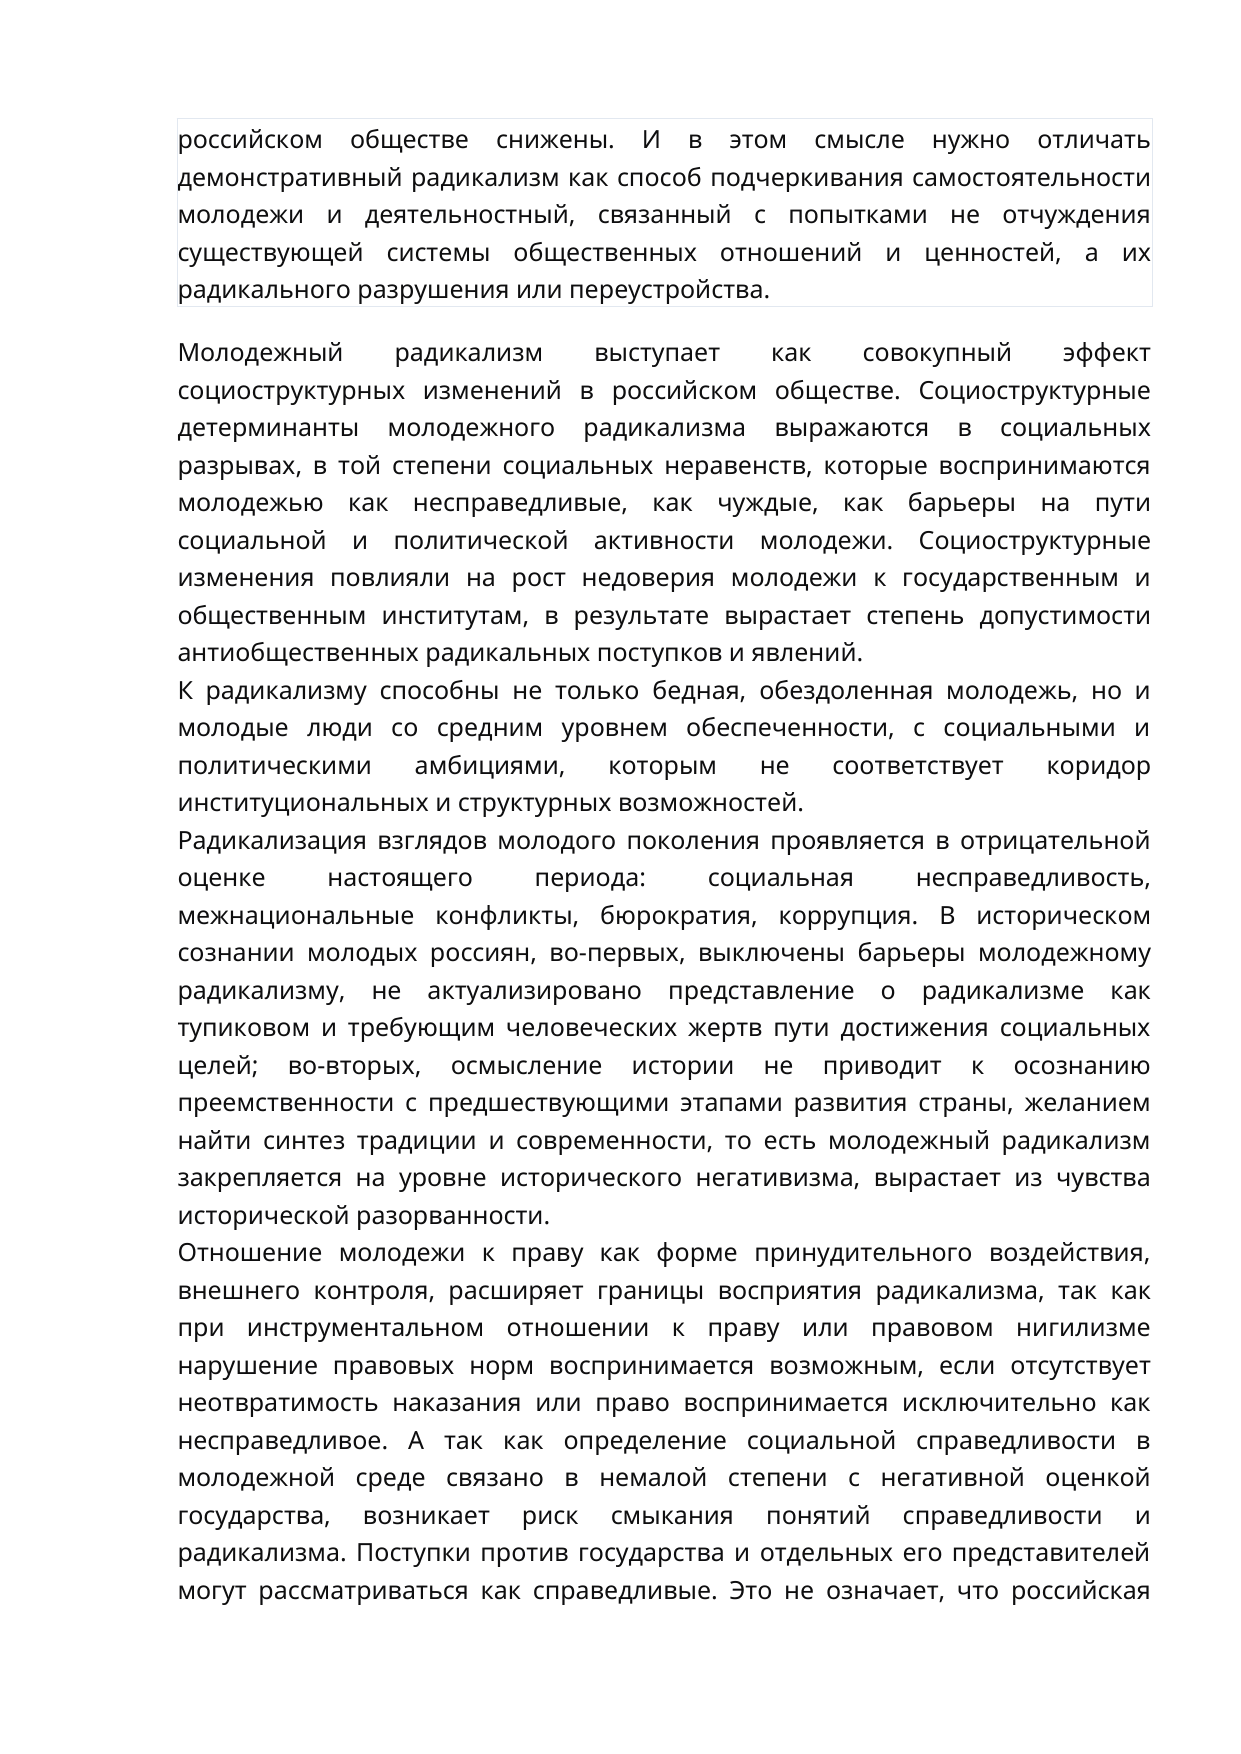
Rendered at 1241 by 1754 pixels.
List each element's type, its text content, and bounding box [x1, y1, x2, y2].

text Радикализация взглядов молодого поколения проявляется в отрицательной оценке настоящего периода: социальная несправедливость, межнациональные конфликты, бюрократия, коррупция. В историческом сознании молодых россиян, во-первых, выключены барьеры молодежному радикализму, не актуализировано представление о радикализме как тупиковом и требующим человеческих жертв пути достижения социальных целей; во-вторых, осмысление истории не приводит к осознанию преемственности с предшествующими этапами развития страны, желанием найти синтез традиции и современности, то есть молодежный радикализм закрепляется на уровне исторического негативизма, вырастает из чувства исторической разорванности. [177, 819, 1152, 1232]
text К радикализму способны не только бедная, обездоленная молодежь, но и молодые люди со средним уровнем обеспеченности, с социальными и политическими амбициями, которым не соответствует коридор институциональных и структурных возможностей. [177, 669, 1152, 819]
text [177, 1232, 1152, 1607]
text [178, 119, 1152, 306]
text Молодежный радикализм выступает как совокупный эффект социоструктурных изменений в российском обществе. Социоструктурные детерминанты молодежного радикализма выражаются в социальных разрывах, в той степени социальных неравенств, которые воспринимаются молодежью как несправедливые, как чуждые, как барьеры на пути социальной и политической активности молодежи. Социоструктурные изменения повлияли на рост недоверия молодежи к государственным и общественным институтам, в результате вырастает степень допустимости антиобщественных радикальных поступков и явлений. [177, 332, 1152, 669]
